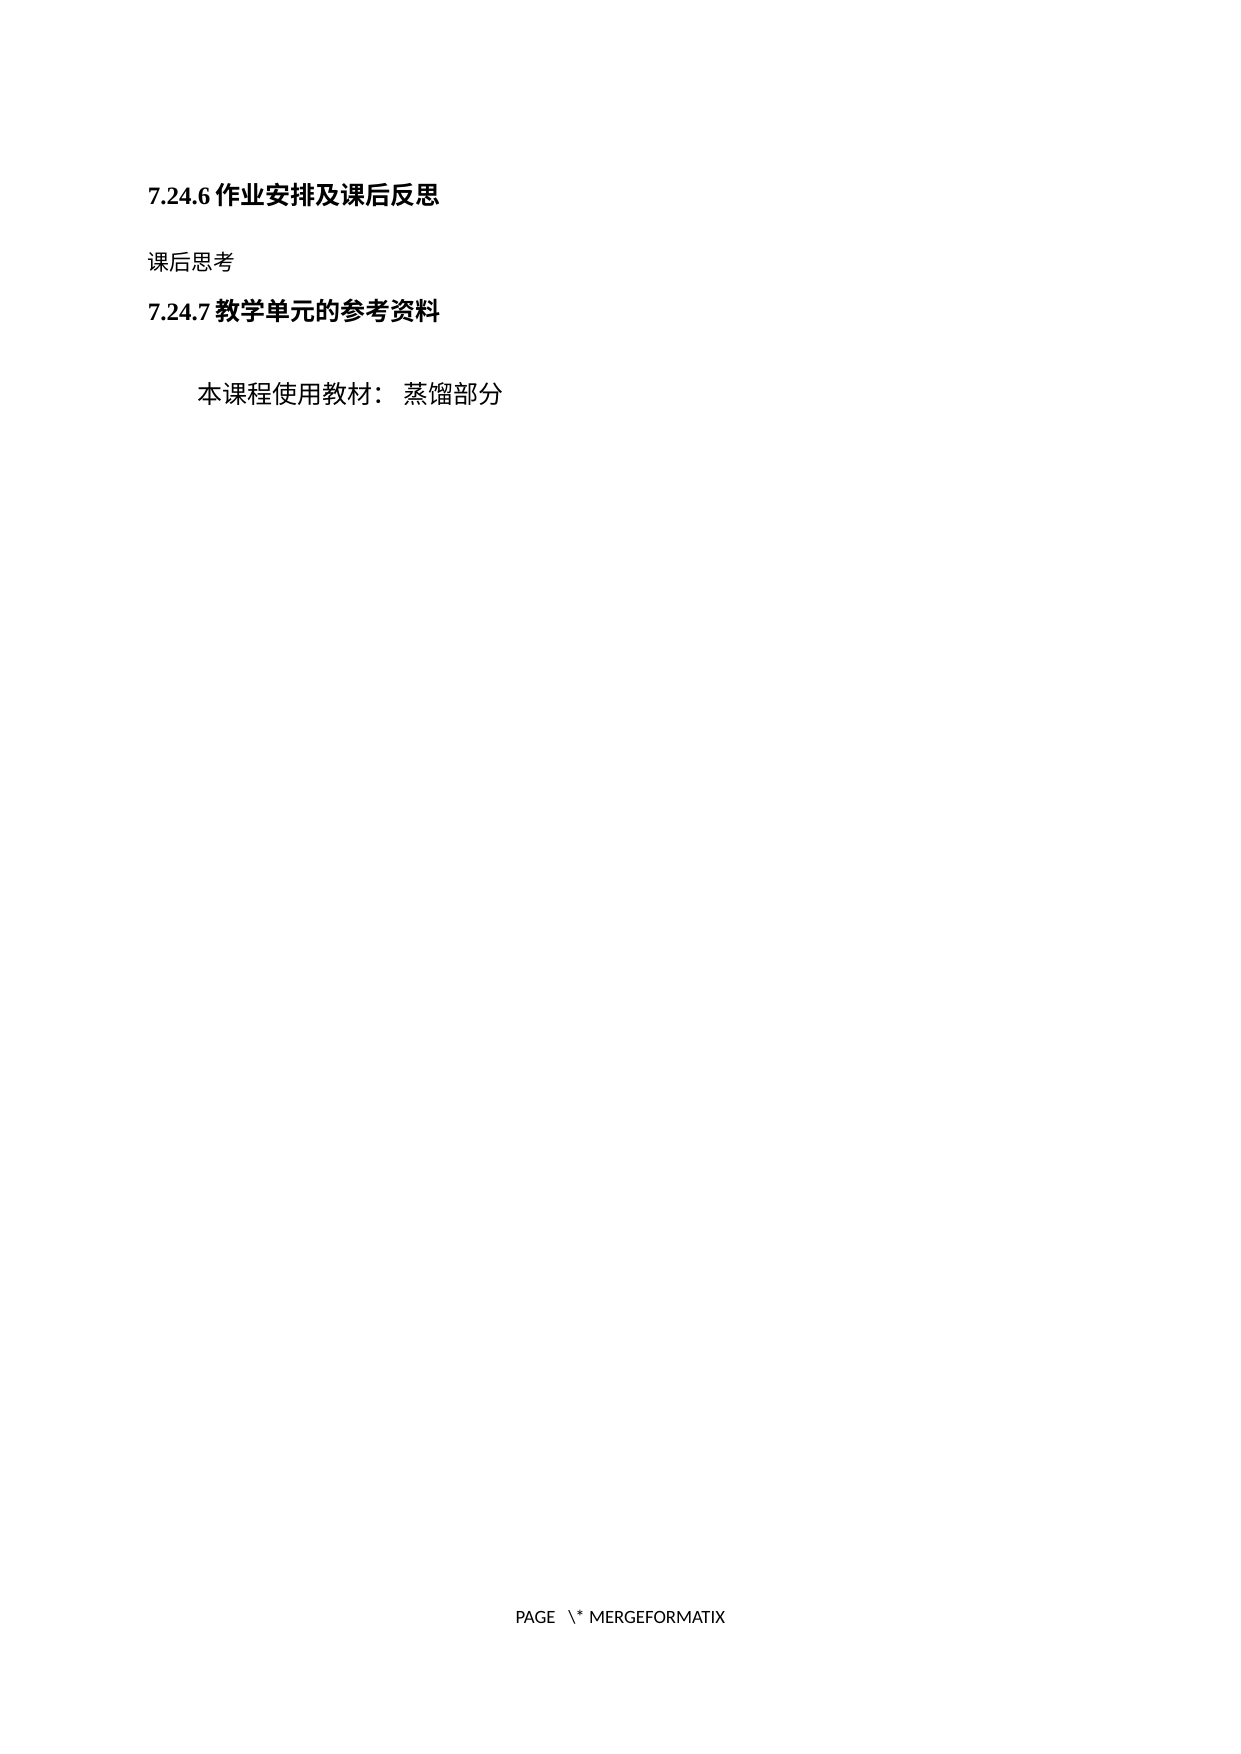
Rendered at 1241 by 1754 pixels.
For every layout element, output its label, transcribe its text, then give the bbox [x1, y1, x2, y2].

text 课后思考 [148, 244, 1092, 277]
subtitle 7.24.6作业安排及课后反思 [148, 161, 1092, 226]
text 本课程使用教材： 蒸馏部分 [148, 360, 1092, 425]
subtitle 7.24.7教学单元的参考资料 [148, 277, 1092, 342]
